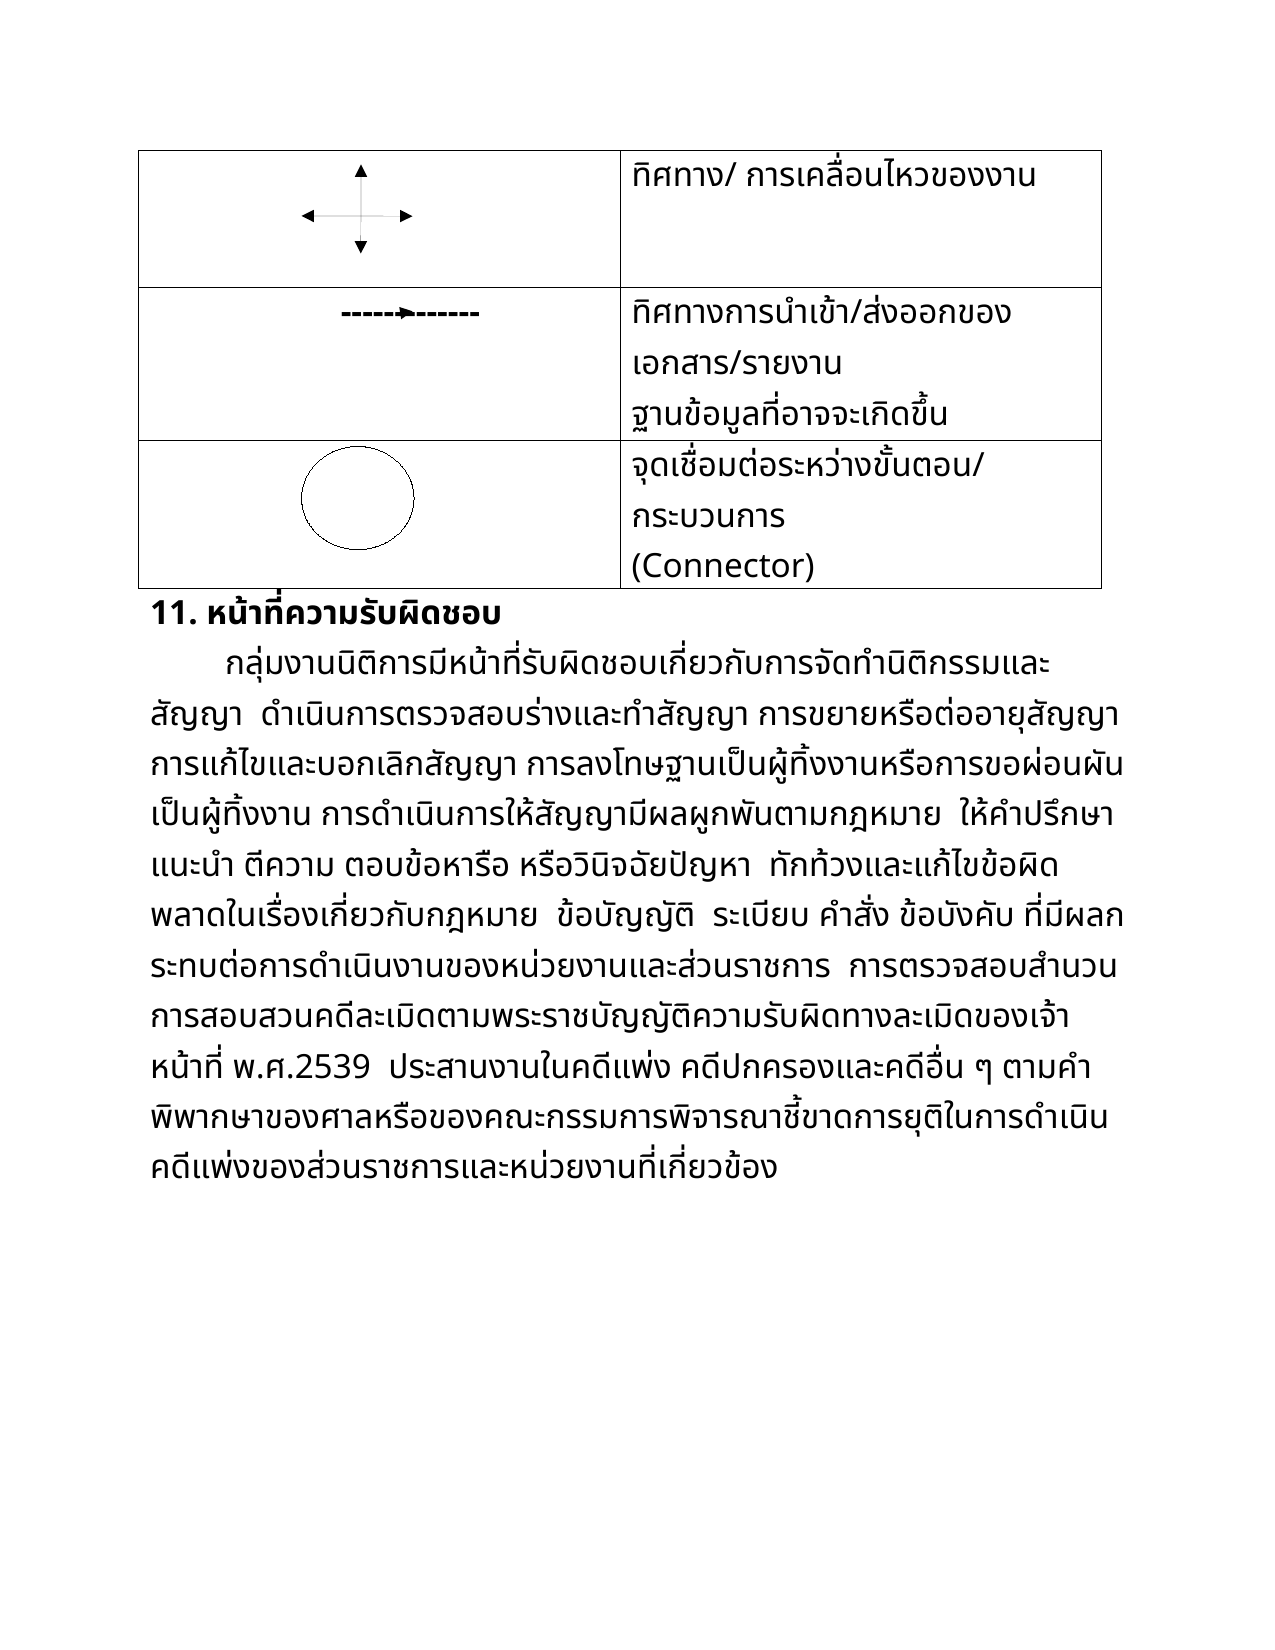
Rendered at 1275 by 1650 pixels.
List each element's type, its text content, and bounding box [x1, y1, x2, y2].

table_cell ทิศทาง/ การเคลื่อนไหวของงาน [621, 151, 1101, 287]
table_cell จุดเชื่อมต่อระหว่างขั้นตอน/กระบวนการ (Connector) [621, 441, 1101, 587]
table_cell ทิศทางการนำเข้า/ส่งออกของเอกสาร/รายงาน ฐานข้อมูลที่อาจจะเกิดขึ้น [621, 288, 1101, 440]
table_cell ------------- [139, 288, 620, 440]
table_cell [139, 151, 620, 287]
table_cell [139, 441, 620, 587]
text 11. หน้าที่ความรับผิดชอบ [150, 588, 1125, 639]
text กลุ่มงานนิติการมีหน้าที่รับผิดชอบเกี่ยวกับการจัดทำนิติกรรมและสัญญา ดำเนินการตรวจสอบร่างและทำสัญญา การขยายหรือต่ออายุสัญญา การแก้ไขและบอกเลิกสัญญา การลงโทษฐานเป็นผู้ทิ้งงานหรือการขอผ่อนผันเป็นผู้ทิ้งงาน การดำเนินการให้สัญญามีผลผูกพันตามกฎหมาย ให้คำปรึกษาแนะนำ ตีความ ตอบข้อหารือ หรือวินิจฉัยปัญหา ทักท้วงและแก้ไขข้อผิดพลาดในเรื่องเกี่ยวกับกฎหมาย ข้อบัญญัติ ระเบียบ คำสั่ง ข้อบังคับ ที่มีผลกระทบต่อการดำเนินงานของหน่วยงานและส่วนราชการ การตรวจสอบสำนวนการสอบสวนคดีละเมิดตามพระราชบัญญัติความรับผิดทางละเมิดของเจ้าหน้าที่ พ.ศ.2539 ประสานงานในคดีแพ่ง คดีปกครองและคดีอื่น ๆ ตามคำพิพากษาของศาลหรือของคณะกรรมการพิจารณาชี้ขาดการยุติในการดำเนินคดีแพ่งของส่วนราชการและหน่วยงานที่เกี่ยวข้อง [150, 639, 1125, 1194]
